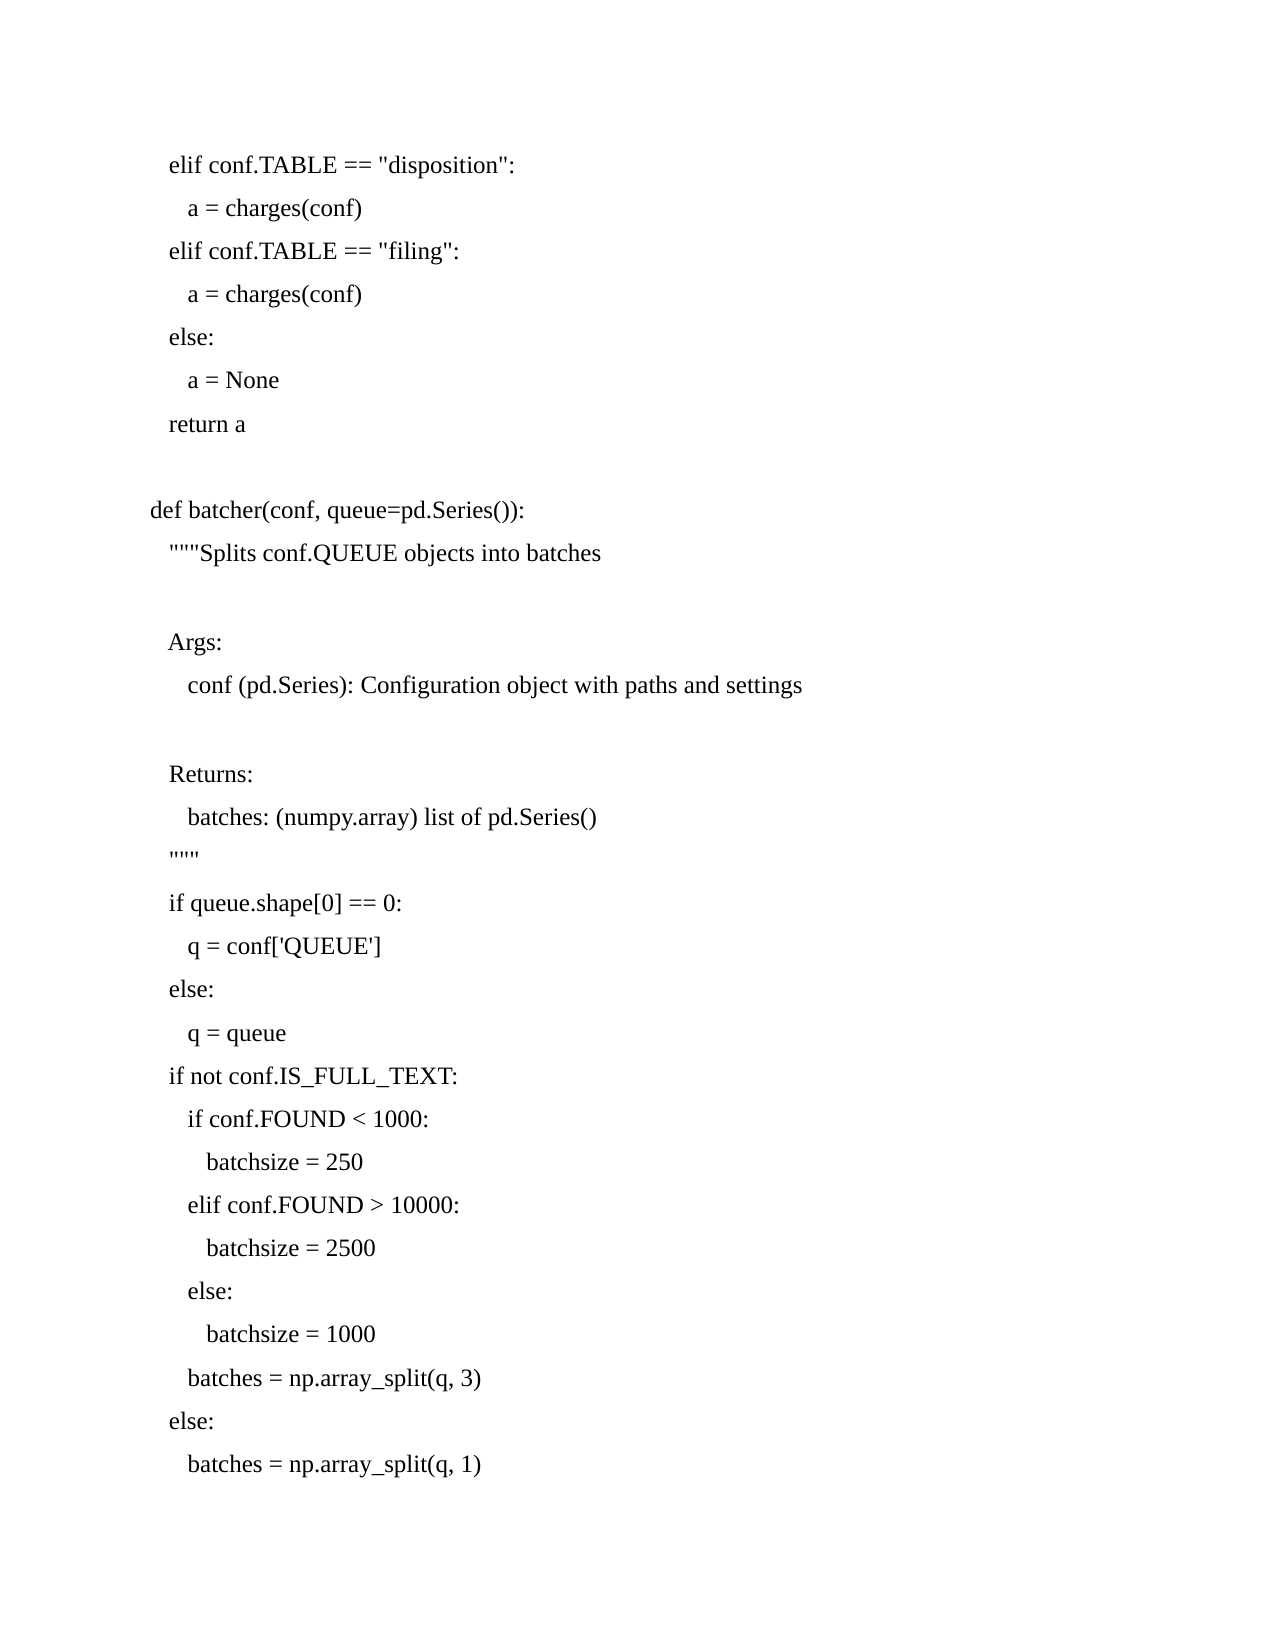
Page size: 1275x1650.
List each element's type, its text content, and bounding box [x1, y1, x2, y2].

text if conf.FOUND < 1000: [150, 1104, 1125, 1133]
text else: [150, 322, 1125, 351]
text else: [150, 1406, 1125, 1434]
text batchsize = 250 [150, 1147, 1125, 1176]
text else: [150, 974, 1125, 1003]
text a = None [150, 366, 1125, 394]
text conf (pd.Series): Configuration object with paths and settings [150, 670, 1125, 699]
text a = charges(conf) [150, 193, 1125, 222]
text """Splits conf.QUEUE objects into batches [150, 538, 1125, 567]
text a = charges(conf) [150, 279, 1125, 308]
text batchsize = 2500 [150, 1233, 1125, 1262]
text batches: (numpy.array) list of pd.Series() [150, 802, 1125, 831]
text Returns: [150, 759, 1125, 788]
text if not conf.IS_FULL_TEXT: [150, 1061, 1125, 1089]
text batches = np.array_split(q, 1) [150, 1449, 1125, 1478]
text elif conf.TABLE == "filing": [150, 236, 1125, 265]
text q = conf['QUEUE'] [150, 931, 1125, 960]
text """ [150, 845, 1125, 874]
text batches = np.array_split(q, 3) [150, 1363, 1125, 1391]
text return a [150, 409, 1125, 437]
text batchsize = 1000 [150, 1319, 1125, 1348]
text elif conf.FOUND > 10000: [150, 1190, 1125, 1219]
text q = queue [150, 1018, 1125, 1046]
text elif conf.TABLE == "disposition": [150, 150, 1125, 179]
text if queue.shape[0] == 0: [150, 888, 1125, 917]
text Args: [150, 627, 1125, 656]
text def batcher(conf, queue=pd.Series()): [150, 495, 1125, 524]
text else: [150, 1276, 1125, 1305]
